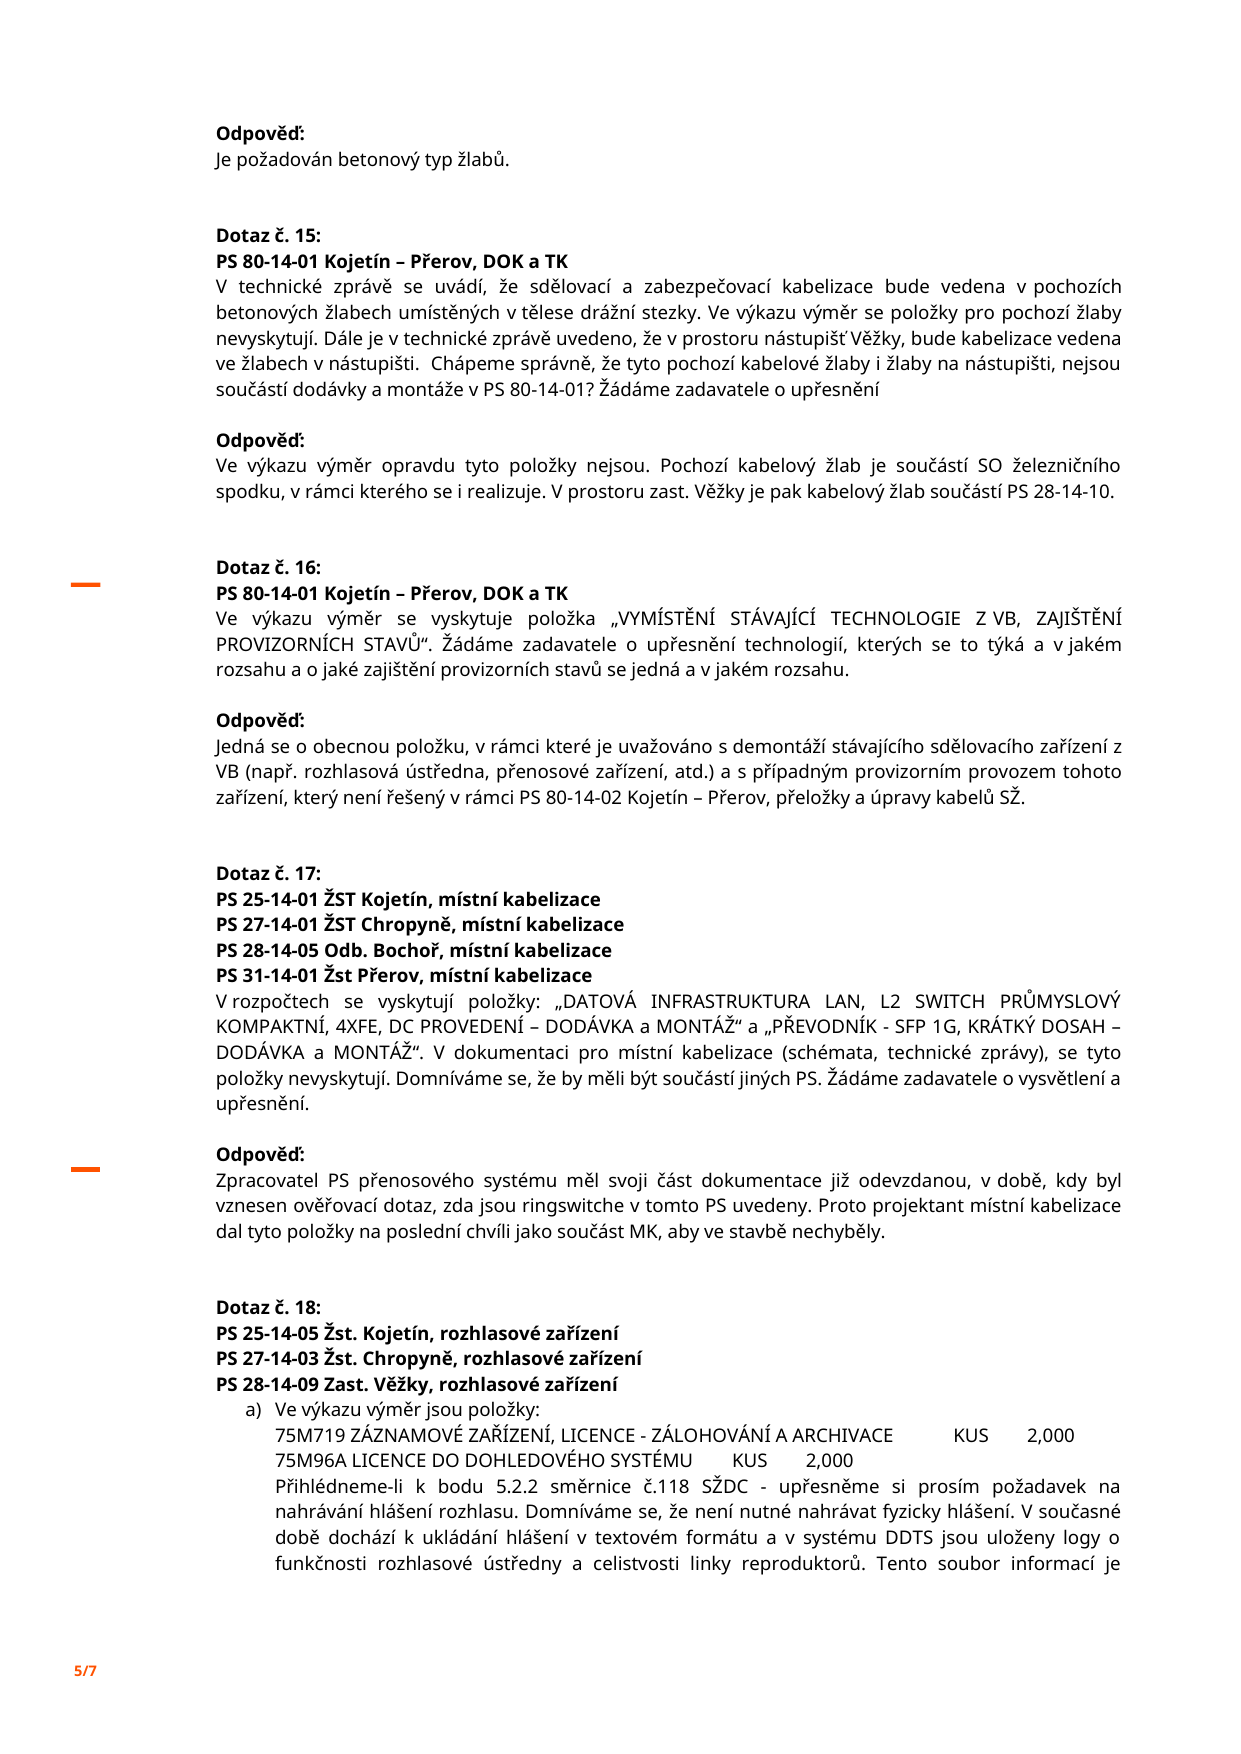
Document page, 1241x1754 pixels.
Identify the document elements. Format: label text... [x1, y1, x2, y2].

list Ve výkazu výměr jsou položky: [245, 1397, 1122, 1422]
text Je požadován betonový typ žlabů. [216, 146, 1122, 172]
text Zpracovatel PS přenosového systému měl svoji část dokumentace již odevzdanou, v době, kdy byl vznesen ověřovací dotaz, zda jsou ringswitche v tomto PS uvedeny. Proto projektant místní kabelizace dal tyto položky na poslední chvíli jako součást MK, aby ve stavbě nechyběly. [216, 1167, 1122, 1243]
text V rozpočtech se vyskytují položky: „DATOVÁ INFRASTRUKTURA LAN, L2 SWITCH PRŮMYSLOVÝ KOMPAKTNÍ, 4XFE, DC PROVEDENÍ – DODÁVKA a MONTÁŽ“ a „PŘEVODNÍK - SFP 1G, KRÁTKÝ DOSAH – DODÁVKA a MONTÁŽ“. V dokumentaci pro místní kabelizace (schémata, technické zprávy), se tyto položky nevyskytují. Domníváme se, že by měli být součástí jiných PS. Žádáme zadavatele o vysvětlení a upřesnění. [216, 988, 1122, 1116]
list 75M96A LICENCE DO DOHLEDOVÉHO SYSTÉMU KUS 2,000 [275, 1448, 1122, 1473]
text Jedná se o obecnou položku, v rámci které je uvažováno s demontáží stávajícího sdělovacího zařízení z VB (např. rozhlasová ústředna, přenosové zařízení, atd.) a s případným provizorním provozem tohoto zařízení, který není řešený v rámci PS 80-14-02 Kojetín – Přerov, přeložky a úpravy kabelů SŽ. [216, 733, 1122, 810]
text Dotaz č. 16: [216, 554, 1122, 580]
text Dotaz č. 18: [216, 1294, 1122, 1320]
text PS 27-14-03 Žst. Chropyně, rozhlasové zařízení [216, 1346, 1122, 1371]
text PS 28-14-09 Zast. Věžky, rozhlasové zařízení [216, 1371, 1122, 1397]
text PS 27-14-01 ŽST Chropyně, místní kabelizace [216, 912, 1122, 937]
text PS 28-14-05 Odb. Bochoř, místní kabelizace [216, 937, 1122, 963]
text PS 25-14-05 Žst. Kojetín, rozhlasové zařízení [216, 1320, 1122, 1346]
text PS 80-14-01 Kojetín – Přerov, DOK a TK [216, 580, 1122, 606]
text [275, 1473, 1122, 1575]
text Odpověď: [216, 1141, 1122, 1167]
text Odpověď: [216, 427, 1122, 452]
text Odpověď: [216, 121, 1122, 146]
text Dotaz č. 17: [216, 861, 1122, 886]
text PS 80-14-01 Kojetín – Přerov, DOK a TK [216, 248, 1122, 274]
text Ve výkazu výměr opravdu tyto položky nejsou. Pochozí kabelový žlab je součástí SO železničního spodku, v rámci kterého se i realizuje. V prostoru zast. Věžky je pak kabelový žlab součástí PS 28-14-10. [216, 452, 1122, 503]
text V technické zprávě se uvádí, že sdělovací a zabezpečovací kabelizace bude vedena v pochozích betonových žlabech umístěných v tělese drážní stezky. Ve výkazu výměr se položky pro pochozí žlaby nevyskytují. Dále je v technické zprávě uvedeno, že v prostoru nástupišť Věžky, bude kabelizace vedena ve žlabech v nástupišti. Chápeme správně, že tyto pochozí kabelové žlaby i žlaby na nástupišti, nejsou součástí dodávky a montáže v PS 80-14-01? Žádáme zadavatele o upřesnění [216, 274, 1122, 401]
text Ve výkazu výměr se vyskytuje položka „VYMÍSTĚNÍ STÁVAJÍCÍ TECHNOLOGIE Z VB, ZAJIŠTĚNÍ PROVIZORNÍCH STAVŮ“. Žádáme zadavatele o upřesnění technologií, kterých se to týká a v jakém rozsahu a o jaké zajištění provizorních stavů se jedná a v jakém rozsahu. [216, 606, 1122, 682]
text Dotaz č. 15: [216, 223, 1122, 248]
text PS 31-14-01 Žst Přerov, místní kabelizace [216, 963, 1122, 988]
text PS 25-14-01 ŽST Kojetín, místní kabelizace [216, 886, 1122, 912]
list 75M719 ZÁZNAMOVÉ ZAŘÍZENÍ, LICENCE - ZÁLOHOVÁNÍ A ARCHIVACE KUS 2,000 [275, 1422, 1122, 1448]
text Odpověď: [216, 708, 1122, 733]
